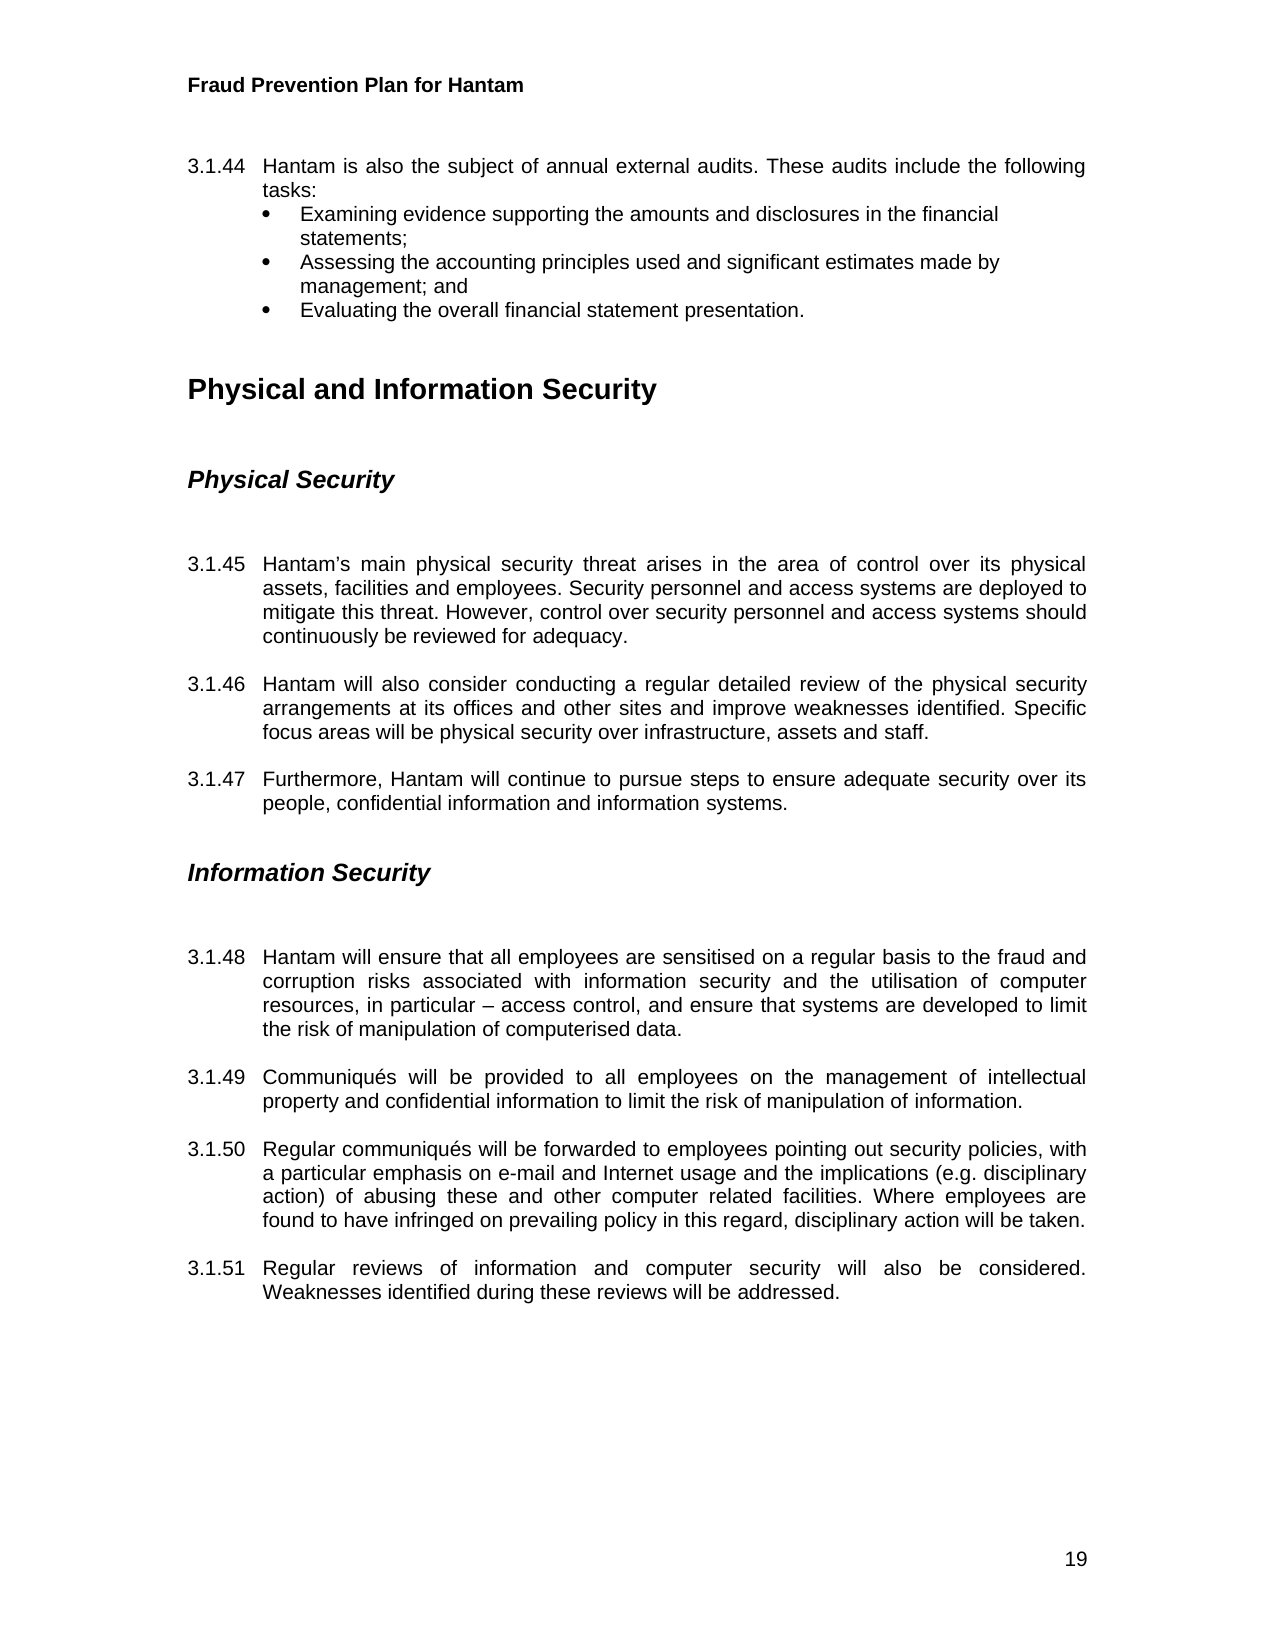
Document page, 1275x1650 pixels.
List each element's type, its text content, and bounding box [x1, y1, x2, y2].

list Hantam’s main physical security threat arises in the area of control over its physical assets, facilities and employees. Security personnel and access systems are deployed to mitigate this threat. However, control over security personnel and access systems should continuously be reviewed for adequacy. [187, 552, 1088, 648]
list Examining evidence supporting the amounts and disclosures in the financial statements; [262, 202, 1087, 249]
list Communiqués will be provided to all employees on the management of intellectual property and confidential information to limit the risk of manipulation of information. [187, 1064, 1087, 1112]
list Assessing the accounting principles used and significant estimates made by management; and [262, 250, 1088, 297]
list Furthermore, Hantam will continue to pursue steps to ensure adequate security over its people, confidential information and information systems. [187, 767, 1088, 815]
list Hantam is also the subject of annual external audits. These audits include the following tasks: [187, 154, 1087, 202]
list Evaluating the overall financial statement presentation. [262, 298, 1100, 322]
subtitle Physical and Information Security [187, 372, 1100, 405]
list Regular reviews of information and computer security will also be considered. Weaknesses identified during these reviews will be addressed. [187, 1256, 1087, 1304]
subtitle Information Security [187, 858, 1100, 887]
list Hantam will ensure that all employees are sensitised on a regular basis to the fraud and corruption risks associated with information security and the utilisation of computer resources, in particular – access control, and ensure that systems are developed to limit the risk of manipulation of computerised data. [187, 945, 1088, 1041]
list Hantam will also consider conducting a regular detailed review of the physical security arrangements at its offices and other sites and improve weaknesses identified. Specific focus areas will be physical security over infrastructure, assets and staff. [187, 672, 1088, 743]
list Regular communiqués will be forwarded to employees pointing out security policies, with a particular emphasis on e-mail and Internet usage and the implications (e.g. disciplinary action) of abusing these and other computer related facilities. Where employees are found to have infringed on prevailing policy in this regard, disciplinary action will be taken. [187, 1136, 1088, 1232]
subtitle Physical Security [187, 466, 1100, 494]
